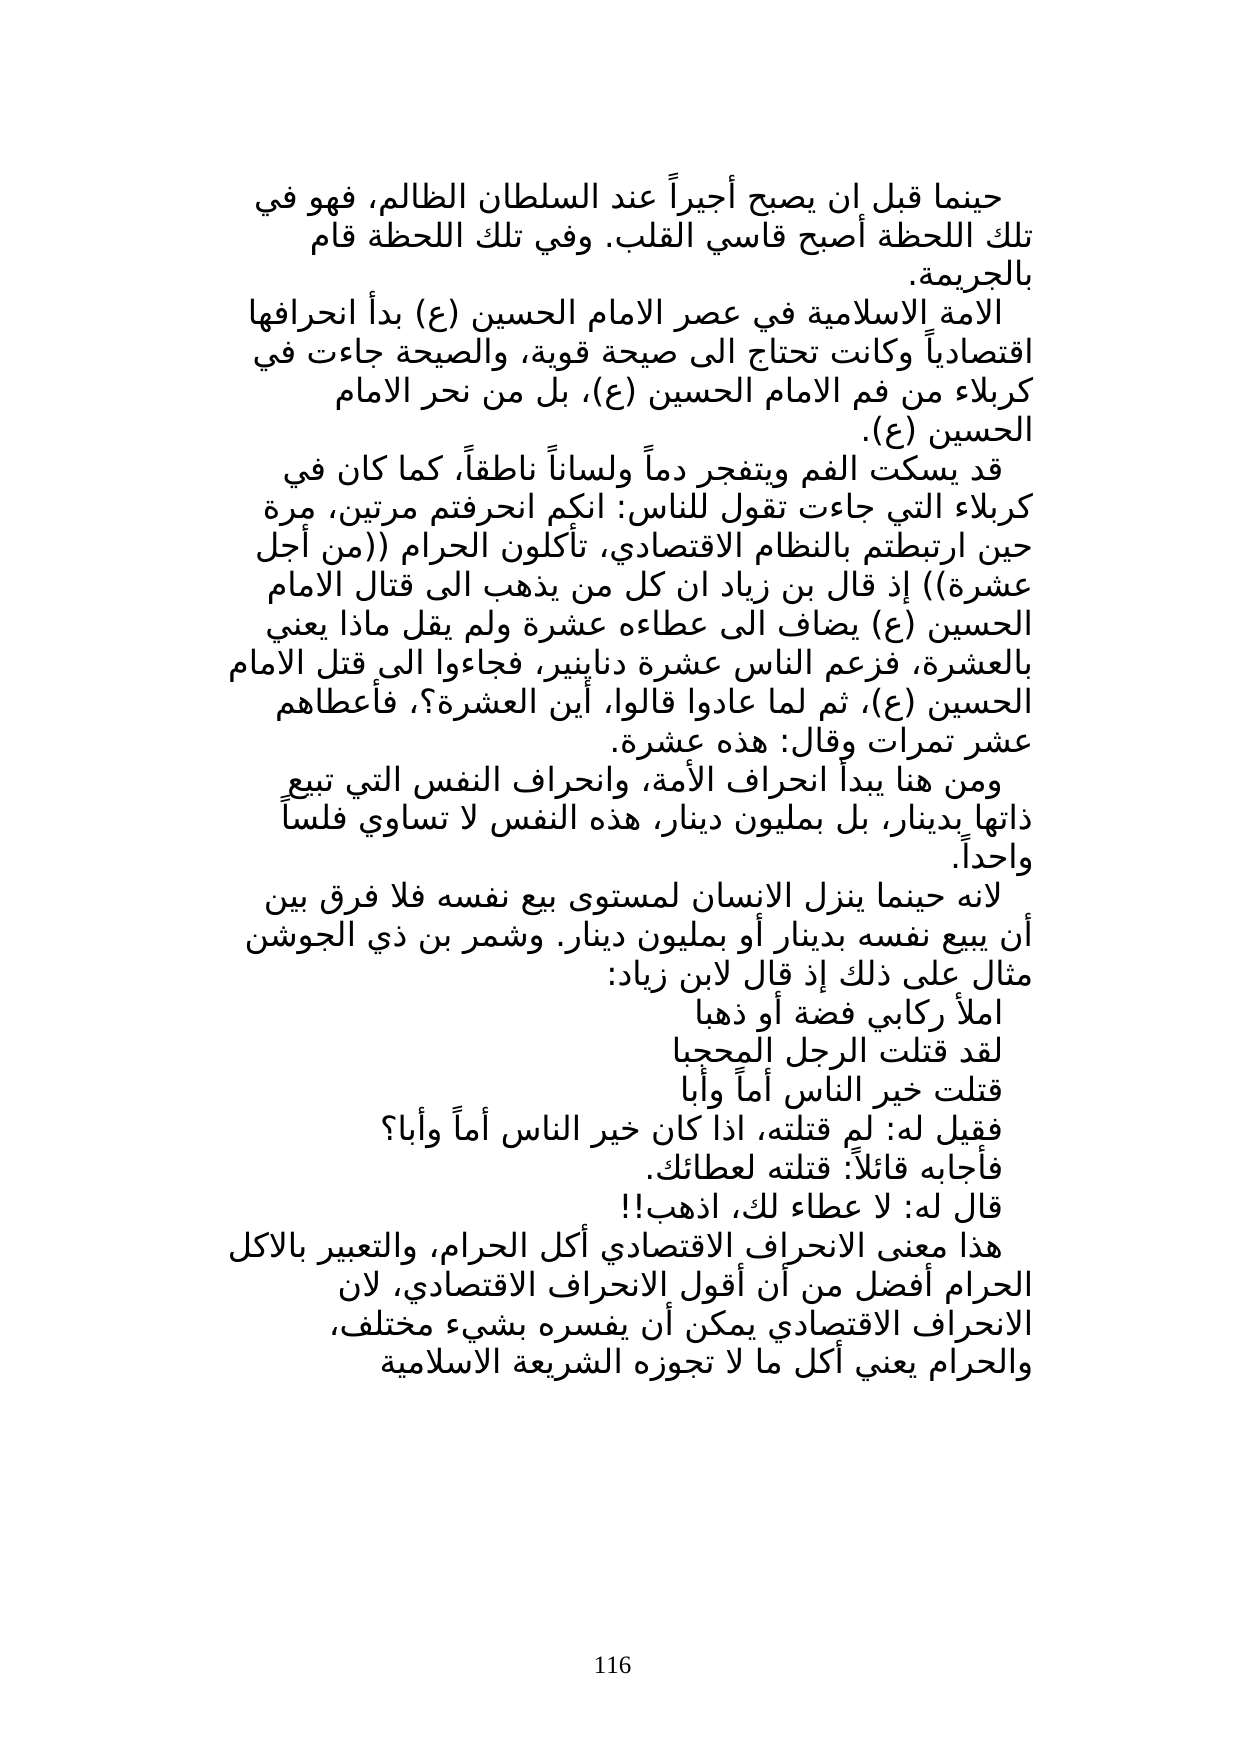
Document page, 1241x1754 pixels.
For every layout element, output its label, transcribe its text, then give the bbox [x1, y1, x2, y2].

text قتلت خير الناس أماً وأبا [222, 1071, 1033, 1110]
text لانه حينما ينزل الانسان لمستوى بيع نفسه فلا فرق بين أن يبيع نفسه بدينار أو بمليون دينار. وشمر بن ذي الجوشن مثال على ذلك إذ قال لابن زياد: [222, 877, 1033, 993]
text فقيل له: لم قتلته، اذا كان خير الناس أماً وأبا؟ [222, 1110, 1033, 1148]
text حينما قبل ان يصبح أجيراً عند السلطان الظالم، فهو في تلك اللحظة أصبح قاسي القلب. وفي تلك اللحظة قام بالجريمة. [222, 177, 1033, 294]
text قد يسكت الفم ويتفجر دماً ولساناً ناطقاً، كما كان في كربلاء التي جاءت تقول للناس: انكم انحرفتم مرتين، مرة حين ارتبطتم بالنظام الاقتصادي، تأكلون الحرام ((من أجل عشرة)) إذ قال بن زياد ان كل من يذهب الى قتال الامام الحسين (ع) يضاف الى عطاءه عشرة ولم يقل ماذا يعني بالعشرة، فزعم الناس عشرة دناينير، فجاءوا الى قتل الامام الحسين (ع)، ثم لما عادوا قالوا، أين العشرة؟، فأعطاهم عشر تمرات وقال: هذه عشرة. [222, 449, 1033, 760]
text لقد قتلت الرجل المحجبا [222, 1032, 1033, 1071]
text فأجابه قائلاً: قتلته لعطائك. [222, 1148, 1033, 1187]
text املأ ركابي فضة أو ذهبا [222, 993, 1033, 1032]
text قال له: لا عطاء لك، اذهب!! [222, 1187, 1033, 1226]
text الامة الاسلامية في عصر الامام الحسين (ع) بدأ انحرافها اقتصادياً وكانت تحتاج الى صيحة قوية، والصيحة جاءت في كربلاء من فم الامام الحسين (ع)، بل من نحر الامام الحسين (ع). [222, 294, 1033, 449]
text هذا معنى الانحراف الاقتصادي أكل الحرام، والتعبير بالاكل الحرام أفضل من أن أقول الانحراف الاقتصادي، لان الانحراف الاقتصادي يمكن أن يفسره بشيء مختلف، والحرام يعني أكل ما لا تجوزه الشريعة الاسلامية [222, 1226, 1033, 1382]
text ومن هنا يبدأ انحراف الأمة، وانحراف النفس التي تبيع ذاتها بدينار، بل بمليون دينار، هذه النفس لا تساوي فلساً واحداً. [222, 760, 1033, 877]
